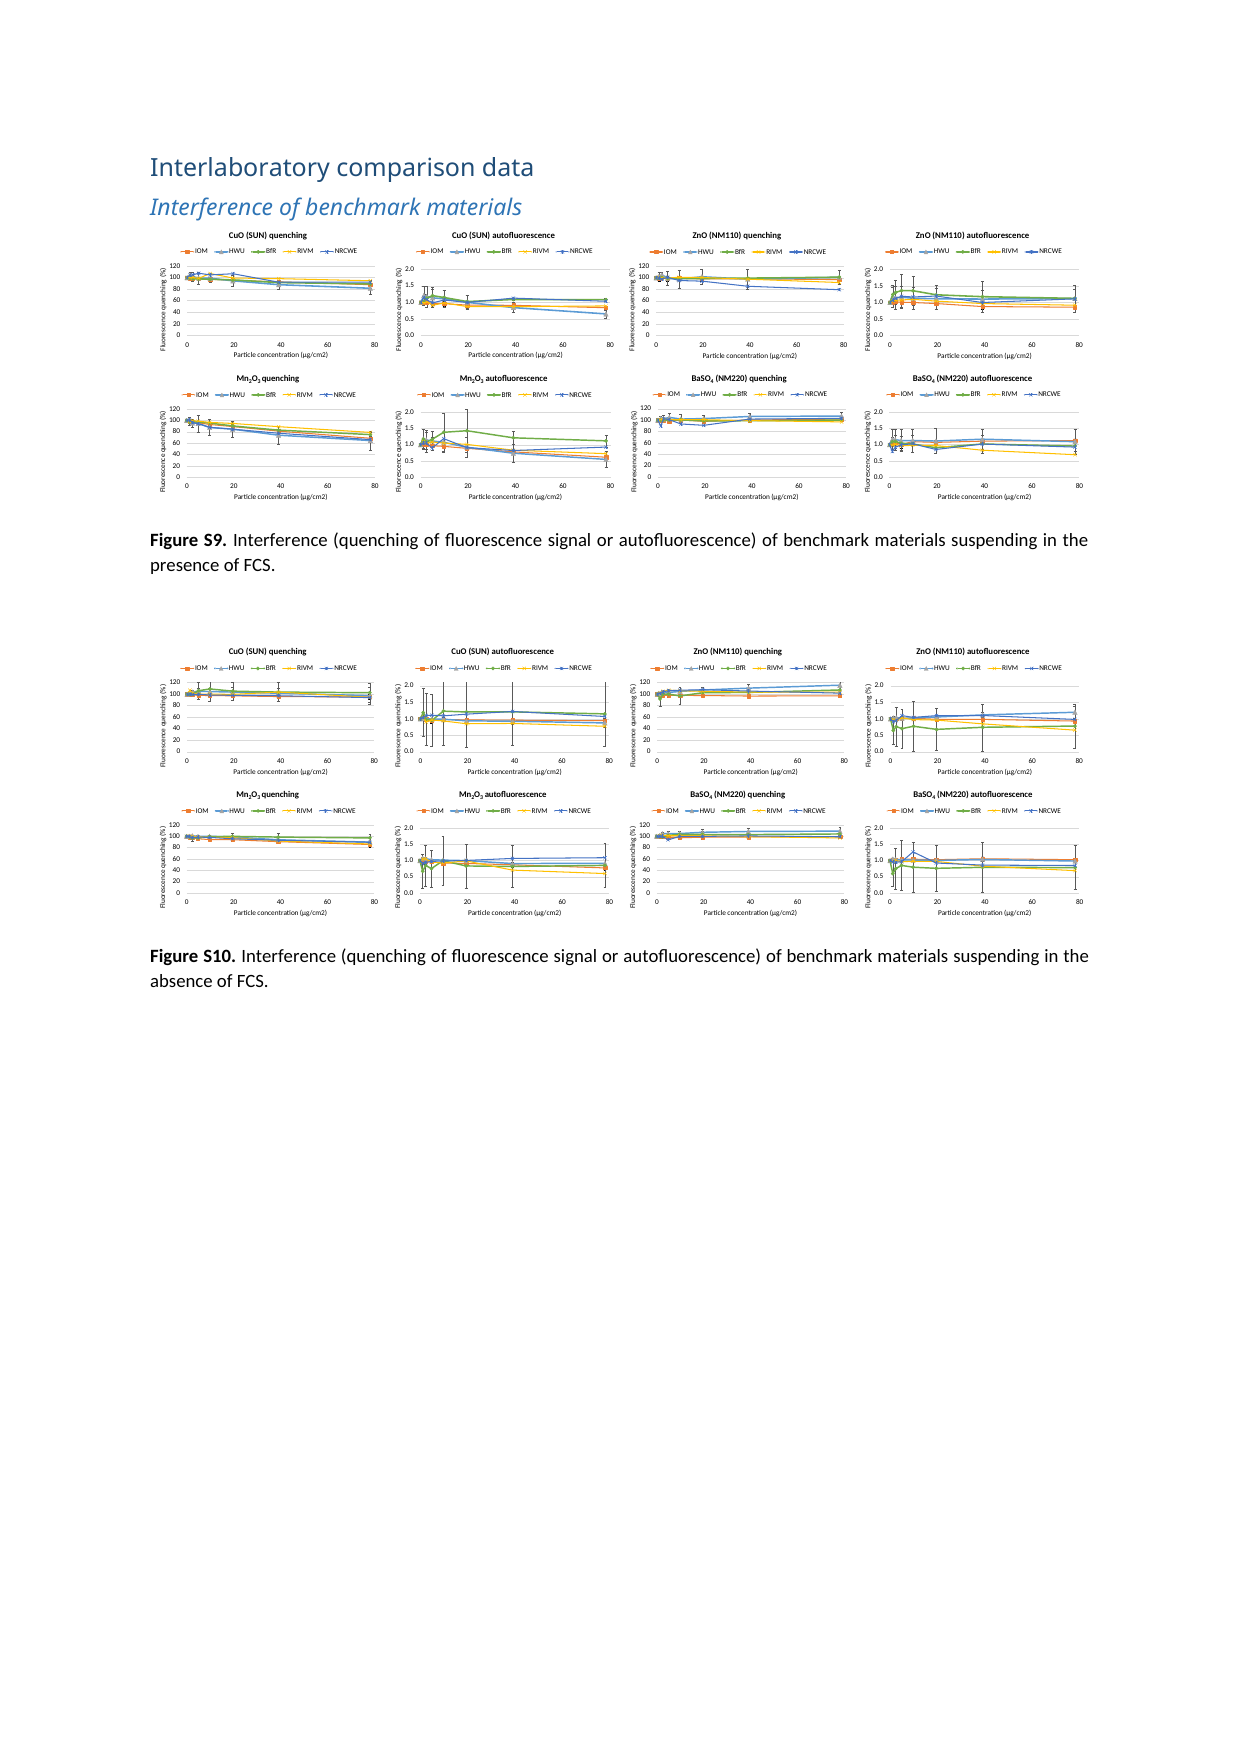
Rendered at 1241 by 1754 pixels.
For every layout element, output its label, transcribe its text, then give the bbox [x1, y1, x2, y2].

subtitle Interlaboratory comparison data [150, 150, 1090, 184]
text Figure S10. Interference (quenching of fluorescence signal or autofluorescence) of benchmark materials suspending in the absence of FCS. [150, 944, 1090, 992]
text Figure S9. Interference (quenching of fluorescence signal or autofluorescence) of benchmark materials suspending in the presence of FCS. [150, 528, 1090, 576]
subtitle Interference of benchmark materials [150, 191, 1090, 222]
